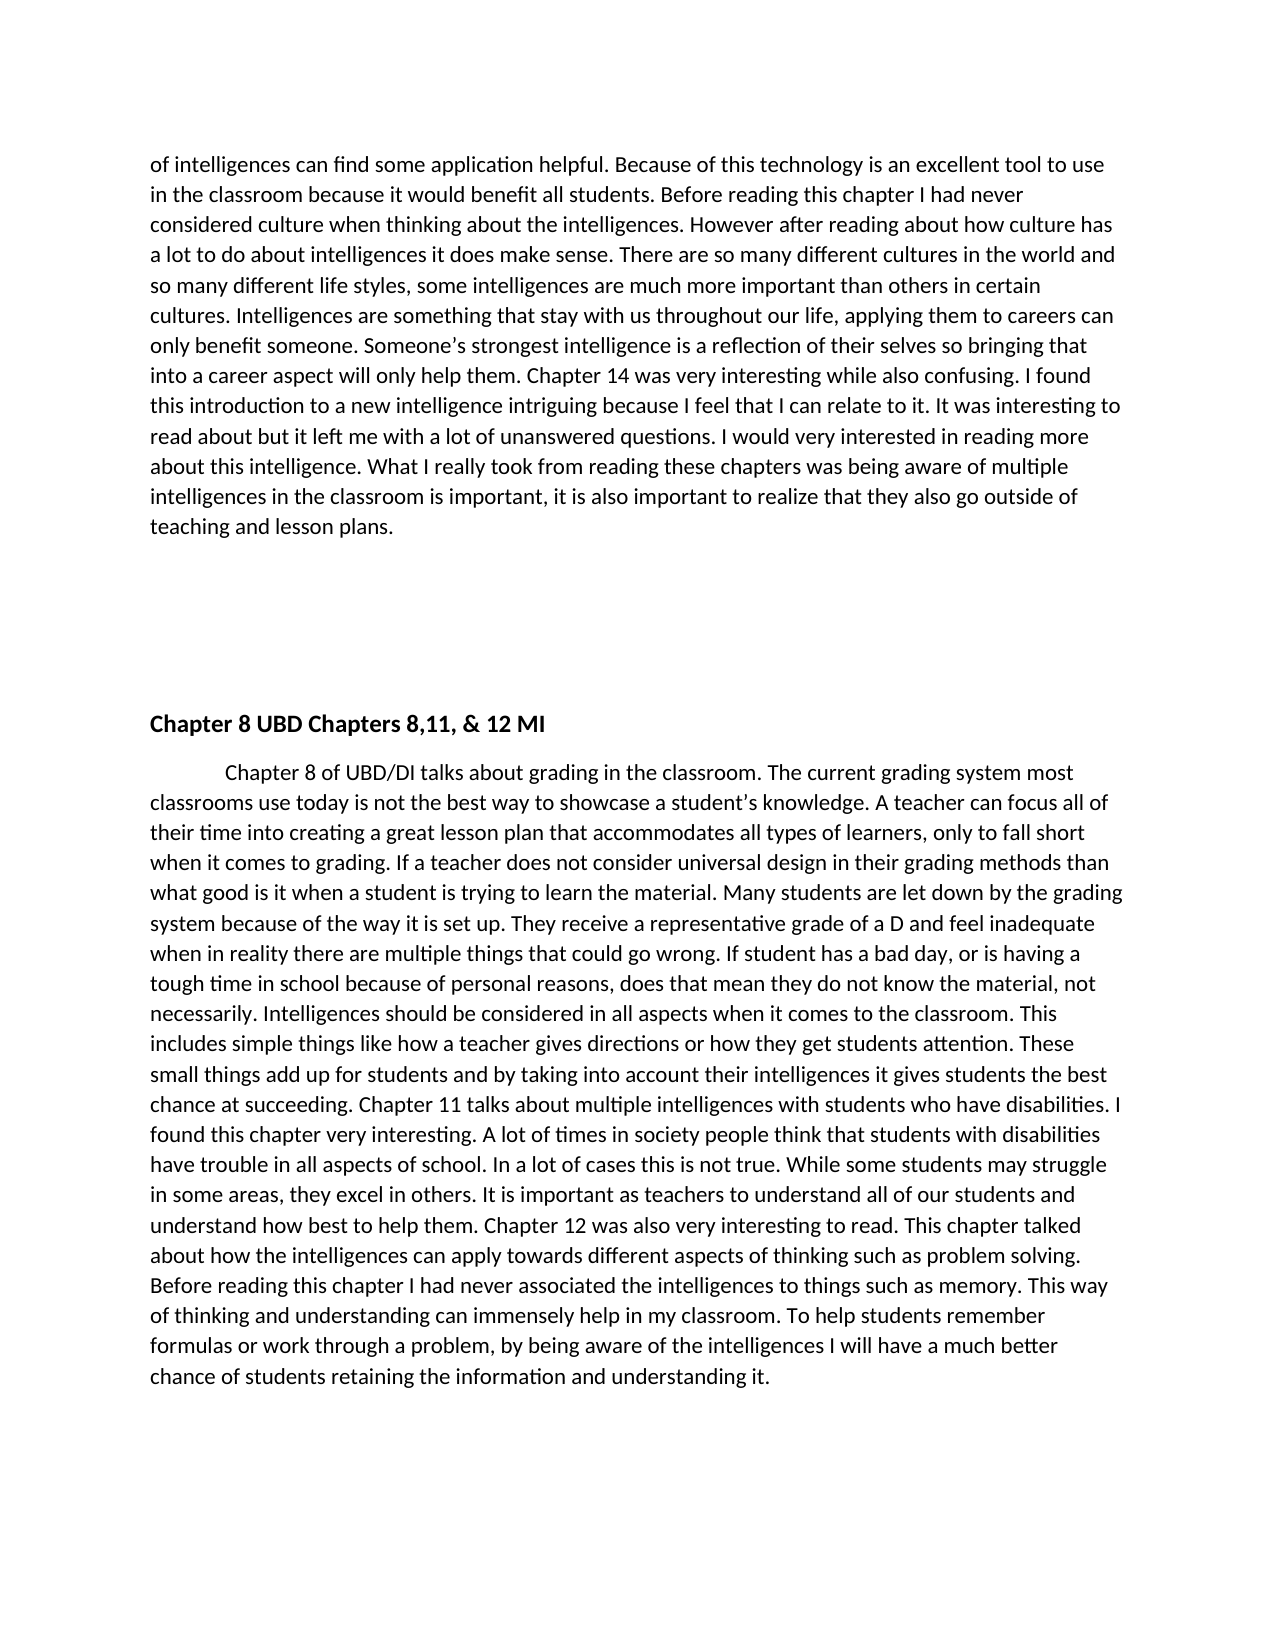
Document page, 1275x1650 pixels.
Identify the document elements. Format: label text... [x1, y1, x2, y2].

text Chapter 8 of UBD/DI talks about grading in the classroom. The current grading system most classrooms use today is not the best way to showcase a student’s knowledge. A teacher can focus all of their time into creating a great lesson plan that accommodates all types of learners, only to fall short when it comes to grading. If a teacher does not consider universal design in their grading methods than what good is it when a student is trying to learn the material. Many students are let down by the grading system because of the way it is set up. They receive a representative grade of a D and feel inadequate when in reality there are multiple things that could go wrong. If student has a bad day, or is having a tough time in school because of personal reasons, does that mean they do not know the material, not necessarily. Intelligences should be considered in all aspects when it comes to the classroom. This includes simple things like how a teacher gives directions or how they get students attention. These small things add up for students and by taking into account their intelligences it gives students the best chance at succeeding. Chapter 11 talks about multiple intelligences with students who have disabilities. I found this chapter very interesting. A lot of times in society people think that students with disabilities have trouble in all aspects of school. In a lot of cases this is not true. While some students may struggle in some areas, they excel in others. It is important as teachers to understand all of our students and understand how best to help them. Chapter 12 was also very interesting to read. This chapter talked about how the intelligences can apply towards different aspects of thinking such as problem solving. Before reading this chapter I had never associated the intelligences to things such as memory. This way of thinking and understanding can immensely help in my classroom. To help students remember formulas or work through a problem, by being aware of the intelligences I will have a much better chance of students retaining the information and understanding it. [150, 758, 1125, 1390]
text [150, 150, 1125, 541]
text Chapter 8 UBD Chapters 8,11, & 12 MI [150, 708, 1125, 739]
